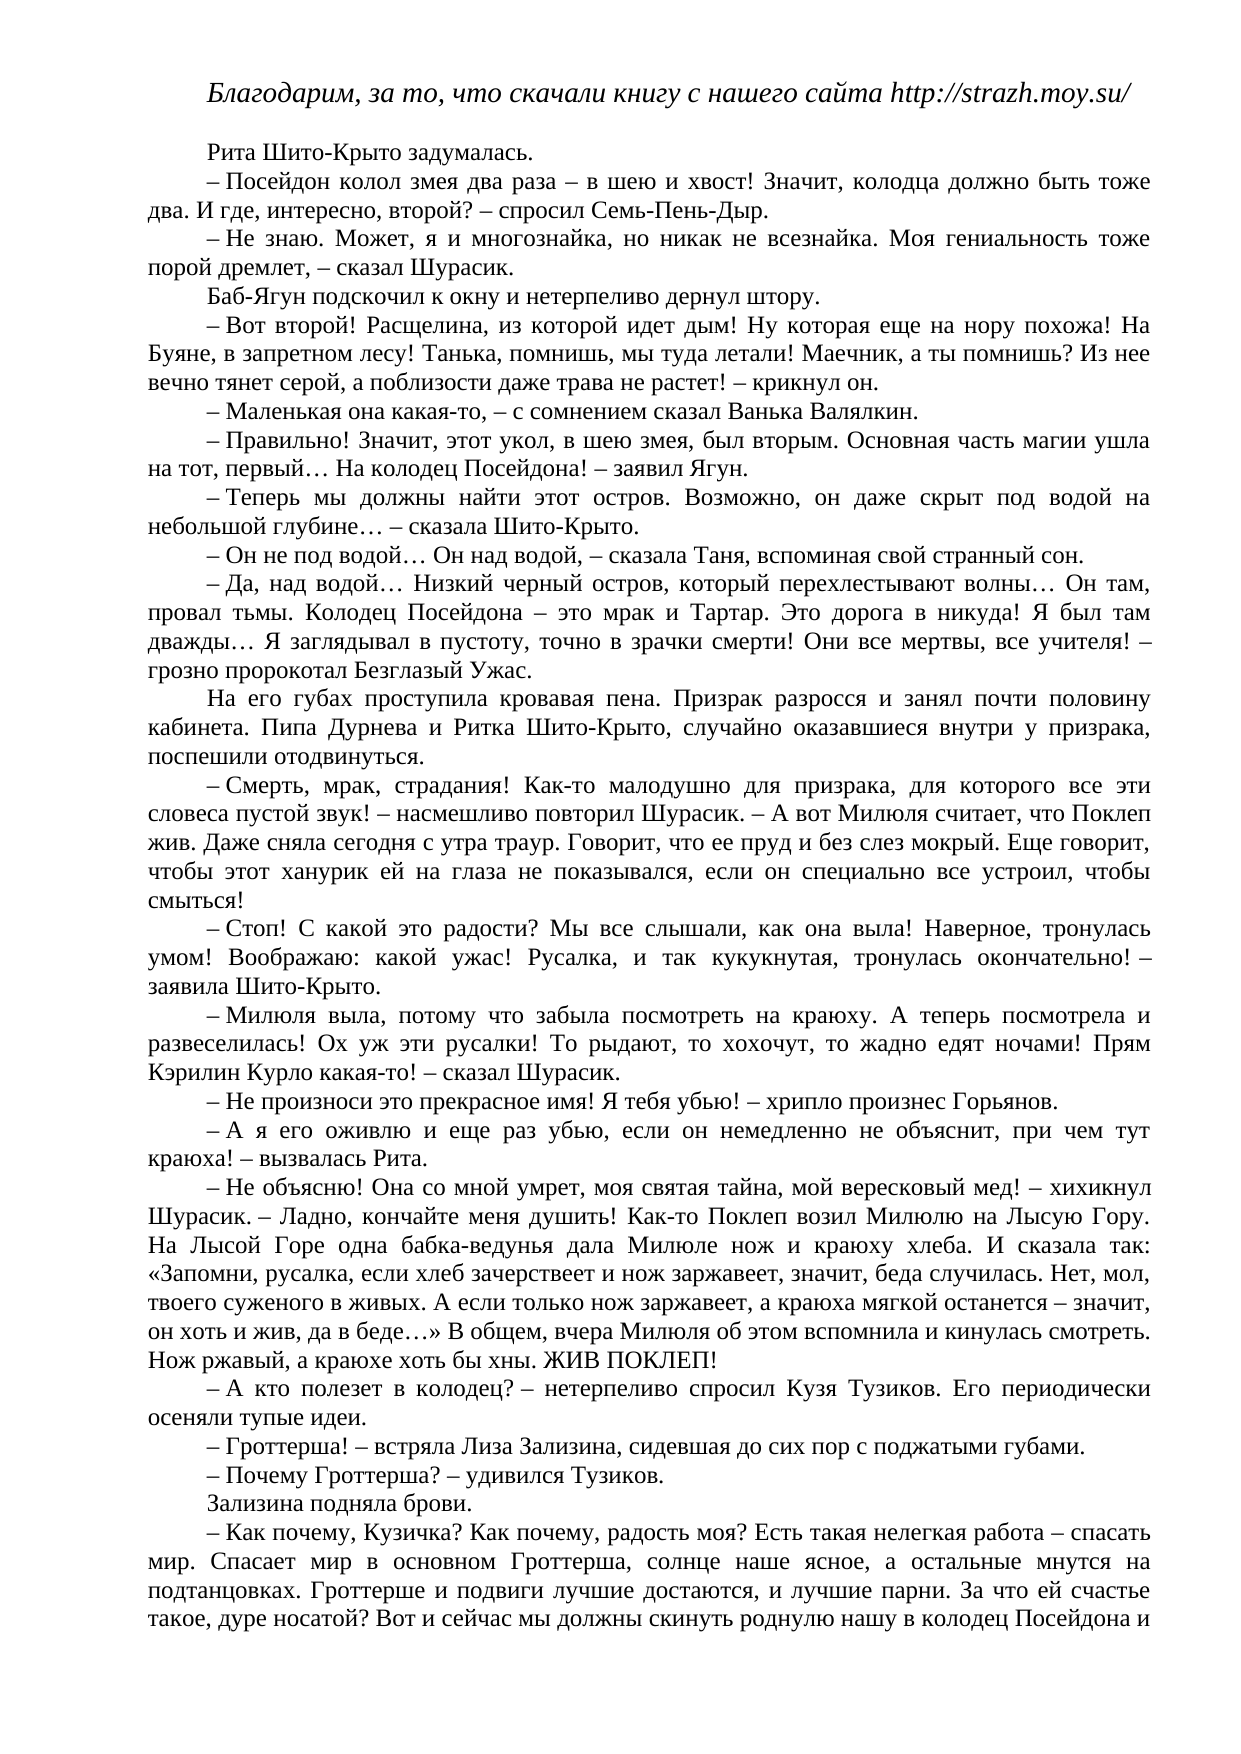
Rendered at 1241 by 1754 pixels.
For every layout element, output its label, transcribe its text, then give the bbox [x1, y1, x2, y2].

text – Он не под водой… Он над водой, – сказала Таня, вспоминая свой странный сон. [148, 540, 1152, 568]
text – Гроттерша! – встряла Лиза Зализина, сидевшая до сих пор с поджатыми губами. [148, 1431, 1152, 1460]
text – Маленькая она какая-то, – с сомнением сказал Ванька Валялкин. [148, 396, 1152, 425]
text Зализина подняла брови. [148, 1488, 1152, 1517]
text – Не произноси это прекрасное имя! Я тебя убью! – хрипло произнес Горьянов. [148, 1086, 1152, 1115]
text Баб-Ягун подскочил к окну и нетерпеливо дернул штору. [148, 281, 1152, 310]
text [148, 1517, 1152, 1632]
text – Почему Гроттерша? – удивился Тузиков. [148, 1460, 1152, 1488]
text – Теперь мы должны найти этот остров. Возможно, он даже скрыт под водой на небольшой глубине… – сказала Шито-Крыто. [148, 482, 1152, 540]
text – Правильно! Значит, этот укол, в шею змея, был вторым. Основная часть магии ушла на тот, первый… На колодец Посейдона! – заявил Ягун. [148, 425, 1152, 482]
text – Посейдон колол змея два раза – в шею и хвост! Значит, колодца должно быть тоже два. И где, интересно, второй? – спросил Семь-Пень-Дыр. [148, 166, 1152, 223]
text – Смерть, мрак, страдания! Как-то малодушно для призрака, для которого все эти словеса пустой звук! – насмешливо повторил Шурасик. – А вот Милюля считает, что Поклеп жив. Даже сняла сегодня с утра траур. Говорит, что ее пруд и без слез мокрый. Еще говорит, чтобы этот ханурик ей на глаза не показывался, если он специально все устроил, чтобы смыться! [148, 770, 1152, 913]
text – Не знаю. Может, я и многознайка, но никак не всезнайка. Моя гениальность тоже порой дремлет, – сказал Шурасик. [148, 223, 1152, 281]
text – Стоп! С какой это радости? Мы все слышали, как она выла! Наверное, тронулась умом! Воображаю: какой ужас! Русалка, и так кукукнутая, тронулась окончательно! – заявила Шито-Крыто. [148, 913, 1152, 1000]
text – А кто полезет в колодец? – нетерпеливо спросил Кузя Тузиков. Его периодически осеняли тупые идеи. [148, 1373, 1152, 1431]
text – А я его оживлю и еще раз убью, если он немедленно не объяснит, при чем тут краюха! – вызвалась Рита. [148, 1115, 1152, 1172]
text – Вот второй! Расщелина, из которой идет дым! Ну которая еще на нору похожа! На Буяне, в запретном лесу! Танька, помнишь, мы туда летали! Маечник, а ты помнишь? Из нее вечно тянет серой, а поблизости даже трава не растет! – крикнул он. [148, 310, 1152, 396]
text На его губах проступила кровавая пена. Призрак разросся и занял почти половину кабинета. Пипа Дурнева и Ритка Шито-Крыто, случайно оказавшиеся внутри у призрака, поспешили отодвинуться. [148, 683, 1152, 770]
text – Милюля выла, потому что забыла посмотреть на краюху. А теперь посмотрела и развеселилась! Ох уж эти русалки! То рыдают, то хохочут, то жадно едят ночами! Прям Кэрилин Курло какая-то! – сказал Шурасик. [148, 1000, 1152, 1086]
text – Не объясню! Она со мной умрет, моя святая тайна, мой вересковый мед! – хихикнул Шурасик. – Ладно, кончайте меня душить! Как-то Поклеп возил Милюлю на Лысую Гору. На Лысой Горе одна бабка-ведунья дала Милюле нож и краюху хлеба. И сказала так: «Запомни, русалка, если хлеб зачерствеет и нож заржавеет, значит, беда случилась. Нет, мол, твоего суженого в живых. А если только нож заржавеет, а краюха мягкой останется – значит, он хоть и жив, да в беде…» В общем, вчера Милюля об этом вспомнила и кинулась смотреть. Нож ржавый, а краюхе хоть бы хны. ЖИВ ПОКЛЕП! [148, 1172, 1152, 1373]
text Рита Шито-Крыто задумалась. [148, 137, 1152, 166]
text – Да, над водой… Низкий черный остров, который перехлестывают волны… Он там, провал тьмы. Колодец Посейдона – это мрак и Тартар. Это дорога в никуда! Я был там дважды… Я заглядывал в пустоту, точно в зрачки смерти! Они все мертвы, все учителя! – грозно пророкотал Безглазый Ужас. [148, 568, 1152, 683]
